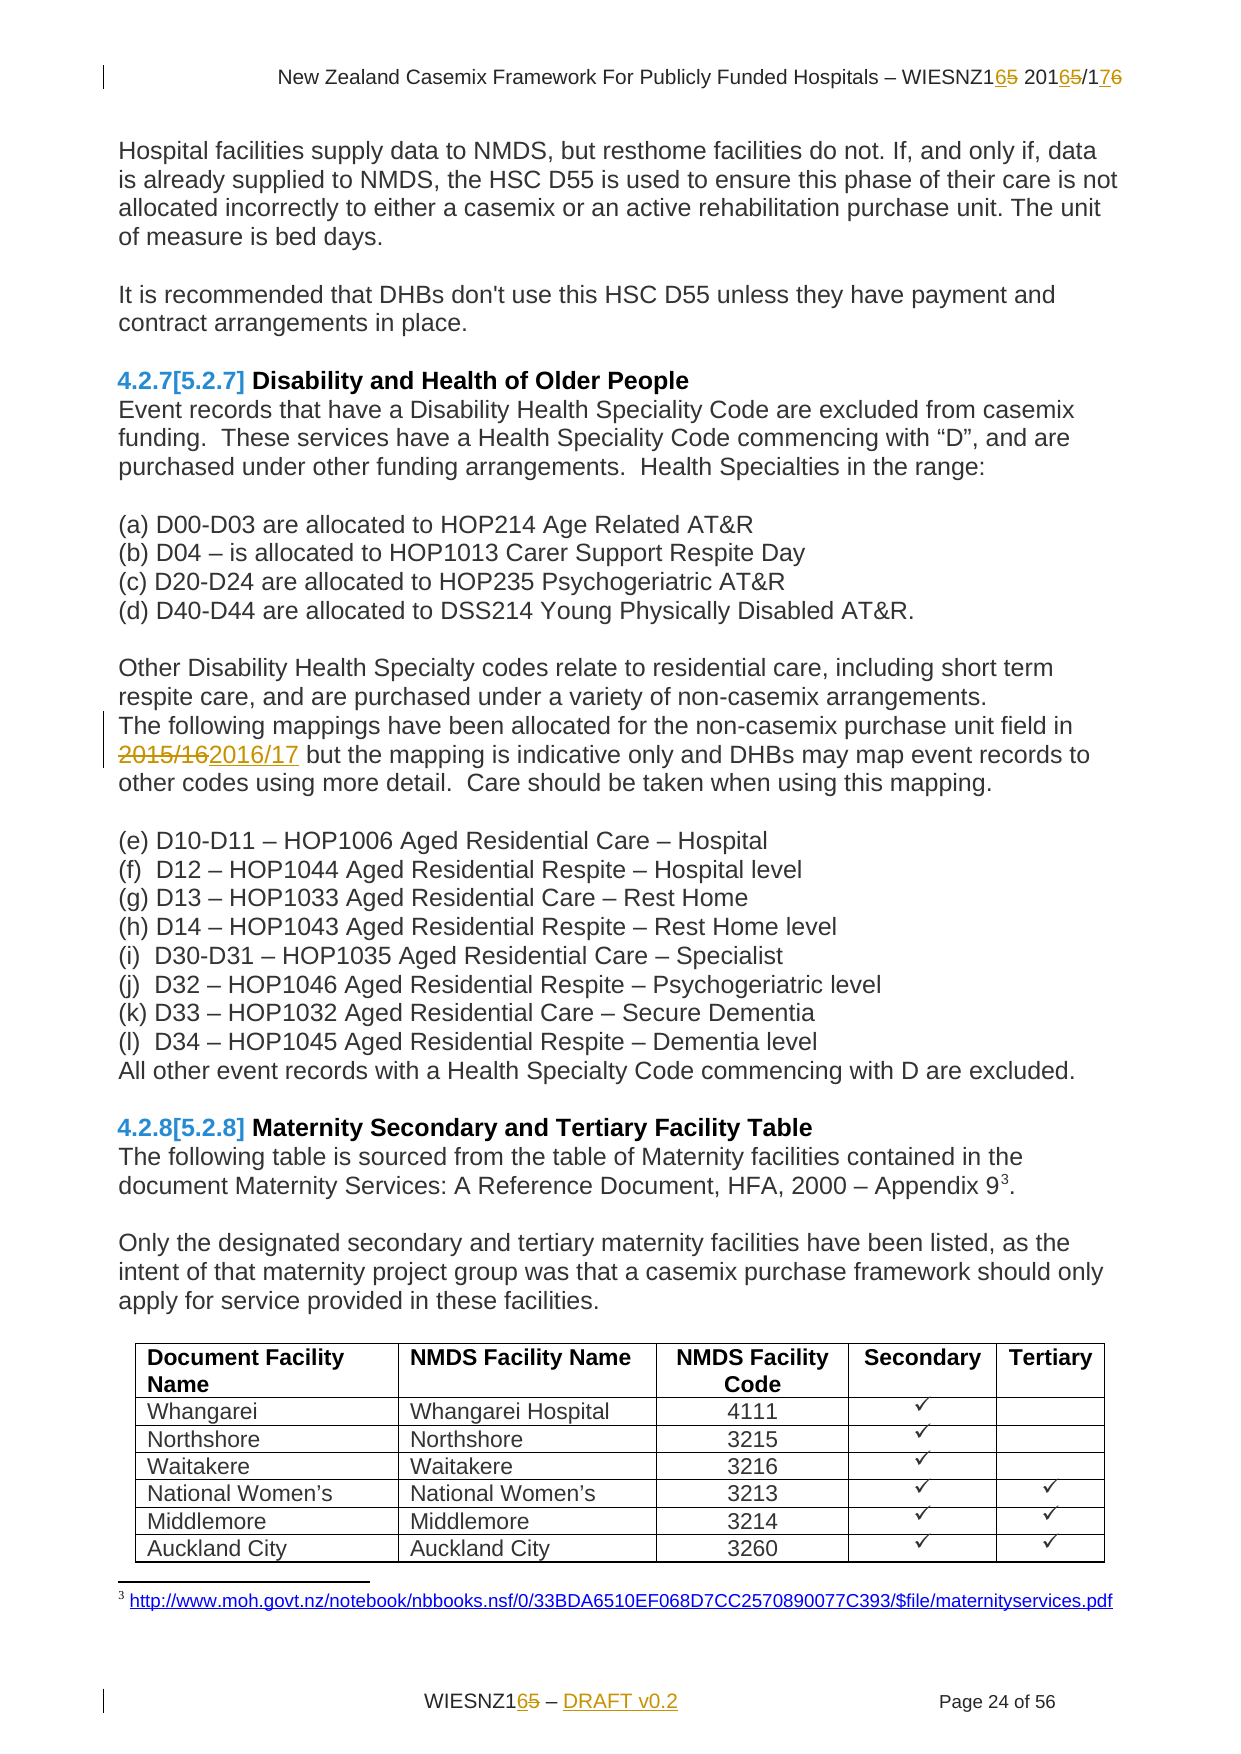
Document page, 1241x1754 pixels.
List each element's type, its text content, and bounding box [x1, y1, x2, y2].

table_cell [849, 1426, 996, 1452]
table_header NMDS Facility Code [657, 1344, 848, 1397]
text Event records that have a Disability Health Speciality Code are excluded from casemix funding. These services have a Health Speciality Code commencing with “D”, and are purchased under other funding arrangements. Health Specialties in the range: [118, 394, 1122, 481]
text (d) D40-D44 are allocated to DSS214 Young Physically Disabled AT&R. [118, 596, 1122, 624]
table_cell [849, 1508, 996, 1534]
table_cell [849, 1398, 996, 1424]
text Only the designated secondary and tertiary maternity facilities have been listed, as the intent of that maternity project group was that a casemix purchase framework should only apply for service provided in these facilities. [118, 1228, 1122, 1314]
table_cell 3213 [657, 1480, 848, 1507]
table_cell [997, 1480, 1104, 1507]
table_cell Whangarei [136, 1398, 398, 1424]
table_cell 3260 [657, 1535, 848, 1561]
text The following mappings have been allocated for the non-casemix purchase unit field in but the mapping is indicative only and DHBs may map event records to other codes using more detail. Care should be taken when using this mapping. [118, 711, 1122, 797]
text Hospital facilities supply data to NMDS, but resthome facilities do not. If, and only if, data is already supplied to NMDS, the HSC D55 is used to ensure this phase of their care is not allocated incorrectly to either a casemix or an active rehabilitation purchase unit. The unit of measure is bed days. [118, 136, 1122, 251]
text The following table is sourced from the table of Maternity facilities contained in the document Maternity Services: A Reference Document, HFA, 2000 – Appendix 9. [118, 1142, 1122, 1199]
text Other Disability Health Specialty codes relate to residential care, including short term respite care, and are purchased under a variety of non-casemix arrangements. [118, 653, 1122, 711]
table_cell Waitakere [136, 1453, 398, 1479]
table_cell [849, 1453, 996, 1479]
table_cell 3214 [657, 1508, 848, 1534]
table_cell Middlemore [399, 1508, 656, 1534]
text (c) D20-D24 are allocated to HOP235 Psychogeriatric AT&R [118, 567, 1122, 596]
text (l) D34 – HOP1045 Aged Residential Respite – Dementia level [118, 1027, 1122, 1056]
table_cell Auckland City [399, 1535, 656, 1561]
table_header Document Facility Name [136, 1344, 398, 1397]
text (j) D32 – HOP1046 Aged Residential Respite – Psychogeriatric level [118, 969, 1122, 998]
text (f) D12 – HOP1044 Aged Residential Respite – Hospital level [118, 854, 1122, 883]
text It is recommended that DHBs don't use this HSC D55 unless they have payment and contract arrangements in place. [118, 279, 1122, 337]
text (a) D00-D03 are allocated to HOP214 Age Related AT&R [118, 509, 1122, 538]
table_cell [997, 1398, 1104, 1424]
table_cell National Women’s [399, 1480, 656, 1507]
text (e) D10-D11 – HOP1006 Aged Residential Care – Hospital [118, 826, 1122, 854]
table_cell [997, 1453, 1104, 1479]
table_cell [849, 1535, 996, 1561]
table_cell Waitakere [399, 1453, 656, 1479]
text (b) D04 – is allocated to HOP1013 Carer Support Respite Day [118, 538, 1122, 567]
table_cell [997, 1426, 1104, 1452]
text (k) D33 – HOP1032 Aged Residential Care – Secure Dementia [118, 998, 1122, 1027]
table_cell Northshore [399, 1426, 656, 1452]
table_cell 4111 [657, 1398, 848, 1424]
table_cell Auckland City [136, 1535, 398, 1561]
table_cell 3215 [657, 1426, 848, 1452]
table_cell Middlemore [136, 1508, 398, 1534]
text (g) D13 – HOP1033 Aged Residential Care – Rest Home [118, 883, 1122, 912]
subtitle Maternity Secondary and Tertiary Facility Table [117, 1113, 1122, 1142]
table_cell [997, 1535, 1104, 1561]
table_header Tertiary [997, 1344, 1104, 1397]
table_cell Northshore [136, 1426, 398, 1452]
table_header NMDS Facility Name [399, 1344, 656, 1397]
table_cell Whangarei Hospital [399, 1398, 656, 1424]
table_cell [849, 1480, 996, 1507]
table_cell [997, 1508, 1104, 1534]
table_header Secondary [849, 1344, 996, 1397]
text (h) D14 – HOP1043 Aged Residential Respite – Rest Home level [118, 912, 1122, 941]
table_cell National Women’s [136, 1480, 398, 1507]
text All other event records with a Health Specialty Code commencing with D are excluded. [118, 1056, 1122, 1084]
table_cell 3216 [657, 1453, 848, 1479]
subtitle Disability and Health of Older People [117, 366, 1122, 394]
text (i) D30-D31 – HOP1035 Aged Residential Care – Specialist [118, 941, 1122, 969]
